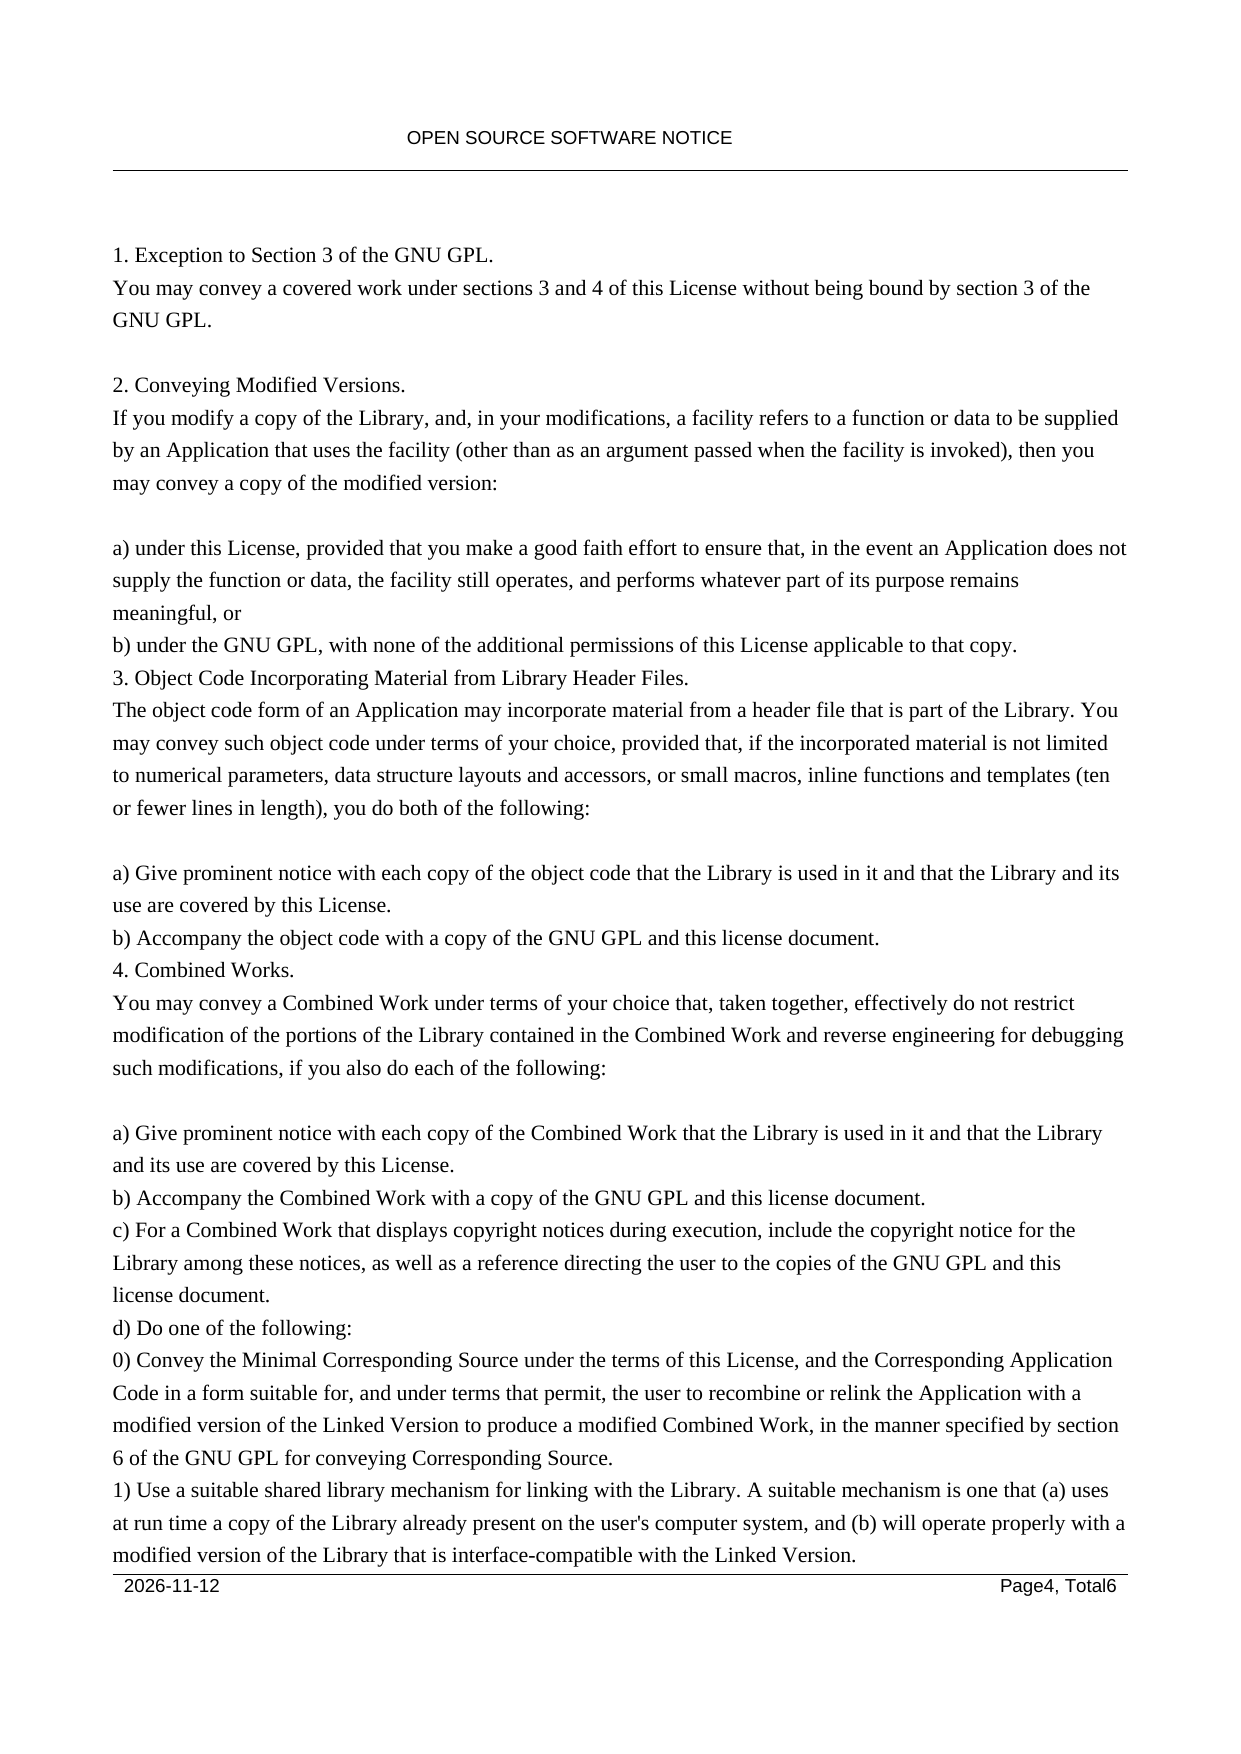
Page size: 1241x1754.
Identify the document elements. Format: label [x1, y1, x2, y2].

text [112, 206, 1128, 1571]
